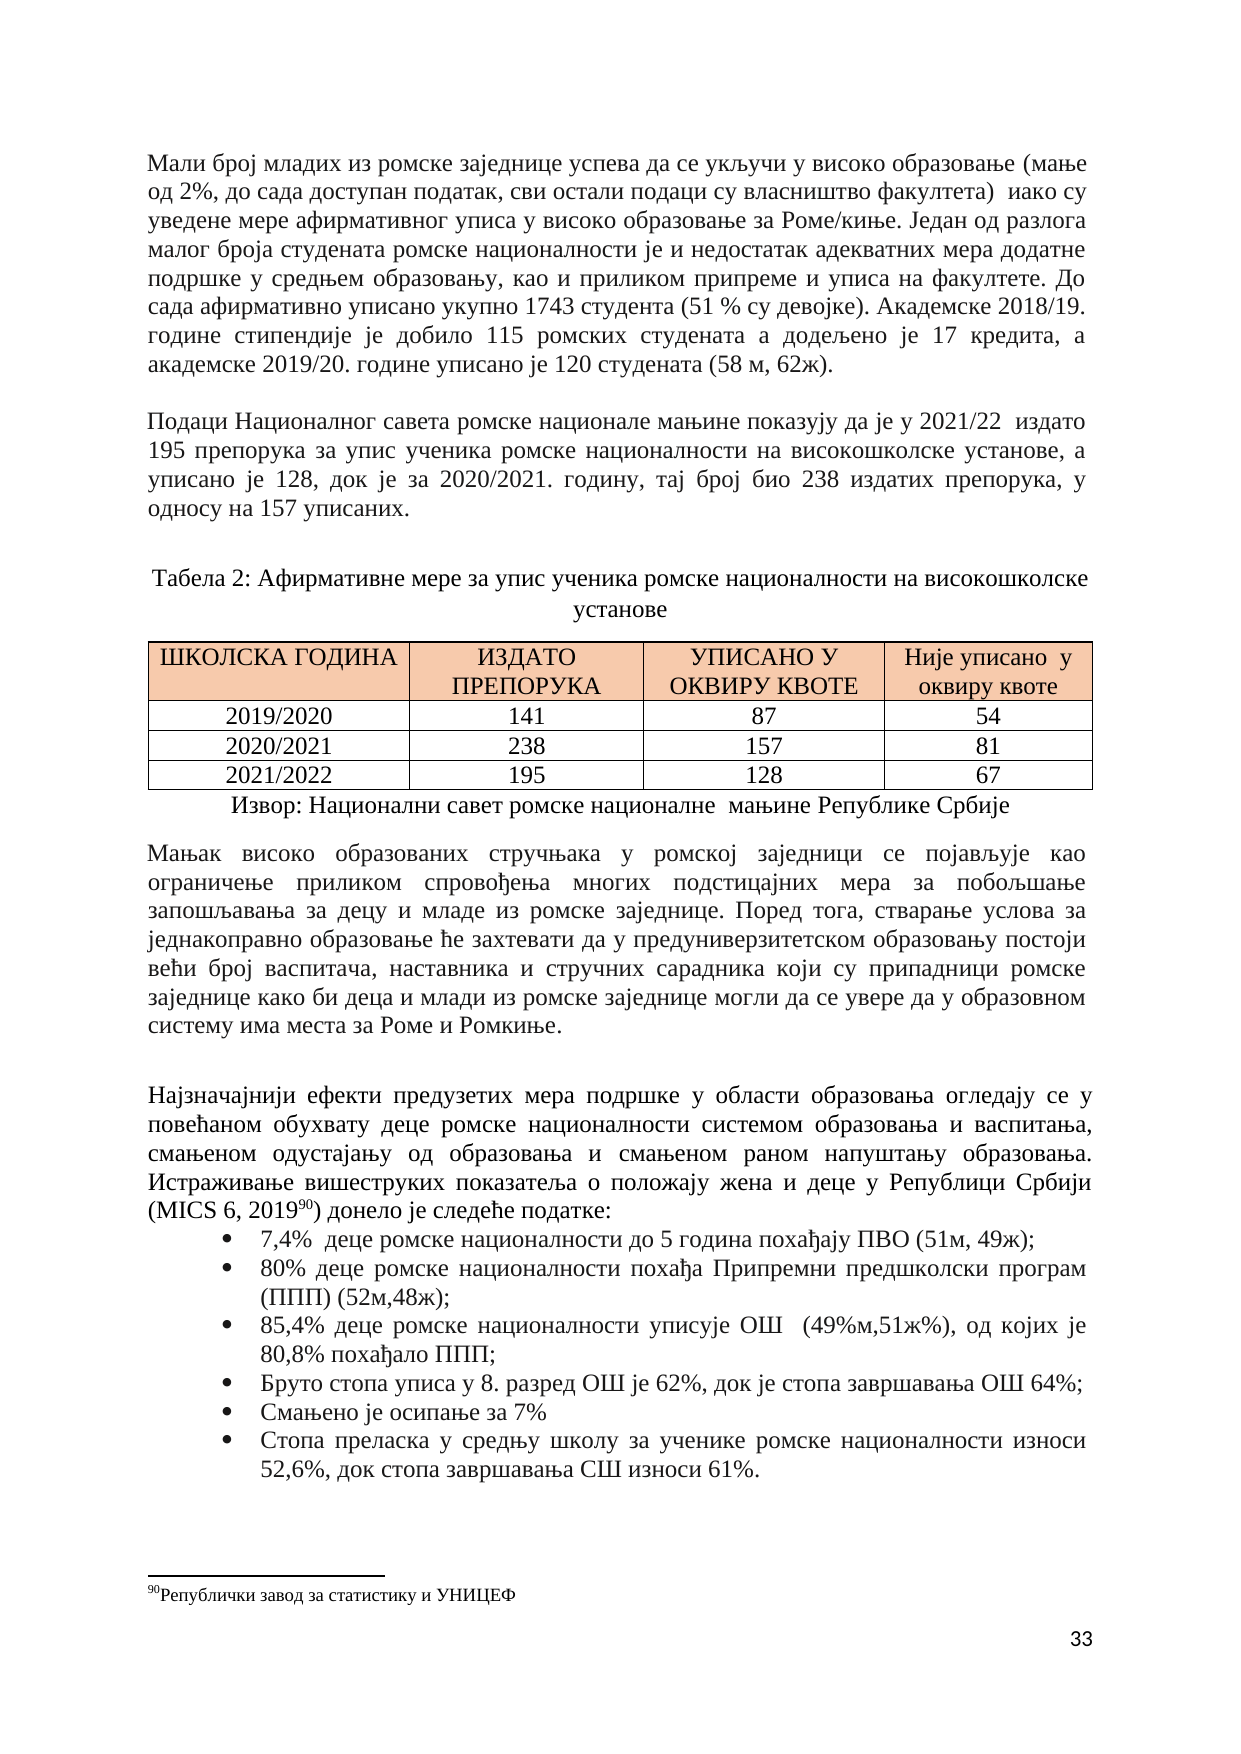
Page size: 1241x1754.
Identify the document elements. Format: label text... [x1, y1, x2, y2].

list Смањено је осипање за 7% [223, 1397, 1087, 1426]
table_cell 54 [885, 701, 1092, 730]
text Табела 2: Афирмативне мере за упис ученика ромске националности на високошколске установе [148, 563, 1093, 622]
table_cell 238 [410, 731, 643, 759]
list 85,4% деце ромске националности уписује ОШ (49%м,51ж%), од којих је 80,8% похађало ППП; [223, 1311, 1087, 1368]
list Мањак високо образованих стручњака у ромској заједници се појављује као ограничење приликом спровођења многих подстицајних мера за побољшање запошљавања за децу и младе из ромске заједнице. Поред тога, стварање услова за једнакоправно образовање ће захтевати да у предуниверзитетском образовању постоји већи број васпитача, наставника и стручних сарадника који су припадници ромске заједнице како би деца и млади из ромске заједнице могли да се увере да у образовном систему има места за Роме и Ромкиње. [147, 838, 1087, 1039]
table_cell 81 [885, 731, 1092, 759]
table_cell 157 [644, 731, 884, 759]
list 80% деце ромске националности похађа Припремни предшколски програм (ППП) (52м,48ж); [223, 1253, 1087, 1311]
table_cell 2019/2020 [149, 701, 409, 730]
text Најзначајнији ефекти предузетих мера подршке у области образовања огледају се у повећаном обухвату деце ромске националности системом образовања и васпитања, смањеном одустајању од образовања и смањеном раном напуштању образовања. Истраживање вишеструких показатеља о положају жена и деце у Републици Србији (MICS 6, 2019) донело је следеће податке: [148, 1081, 1093, 1224]
table_cell 2020/2021 [149, 731, 409, 759]
text Извор: Национални савет ромске националне мањине Републике Србије [148, 790, 1093, 819]
table_cell 141 [410, 701, 643, 730]
table_header УПИСАНО У ОКВИРУ КВОТЕ [644, 643, 884, 700]
table_cell 87 [644, 701, 884, 730]
list 7,4% деце ромске националности до 5 година похађају ПВО (51м, 49ж); [223, 1224, 1087, 1253]
list Подаци Националног савета ромске национале мањине показују да је у 2021/22 издато 195 препорука за упис ученика ромске националности на високошколске установе, а уписано је 128, док је за 2020/2021. годину, тај број био 238 издатих препорука, у односу на 157 уписаних. [147, 406, 1087, 521]
list Стопа преласка у средњу школу за ученике ромске националности износи 52,6%, док стопа завршавања СШ износи 61%. [223, 1426, 1087, 1483]
list Мали број младих из ромске заједнице успева да се укључи у високо образовање (мање од 2%, до сада доступан податак, сви остали подаци су власништво факултета) иако су уведене мере афирмативног уписа у високо образовање за Роме/киње. Један од разлога малог броја студената ромске националности је и недостатак адекватних мера додатне подршке у средњем образовању, као и приликом припреме и уписа на факултете. До сада афирмативно уписано укупно 1743 студента (51 % су девојке). Академске 2018/19. године стипендије је добило 115 ромских студената а додељено је 17 кредита, а академске 2019/20. године уписано је 120 студената (58 м, 62ж). [147, 148, 1087, 378]
table_cell 128 [644, 761, 884, 789]
table_cell 195 [410, 761, 643, 789]
table_header ИЗДАТО ПРЕПОРУКА [410, 643, 643, 700]
table_cell 67 [885, 761, 1092, 789]
table_cell 2021/2022 [149, 761, 409, 789]
list Бруто стопа уписа у 8. разред ОШ је 62%, док је стопа завршавања ОШ 64%; [223, 1368, 1087, 1397]
table_header Није уписано у оквиру квоте [885, 643, 1092, 700]
table_header ШКОЛСКА ГОДИНА [149, 643, 409, 700]
